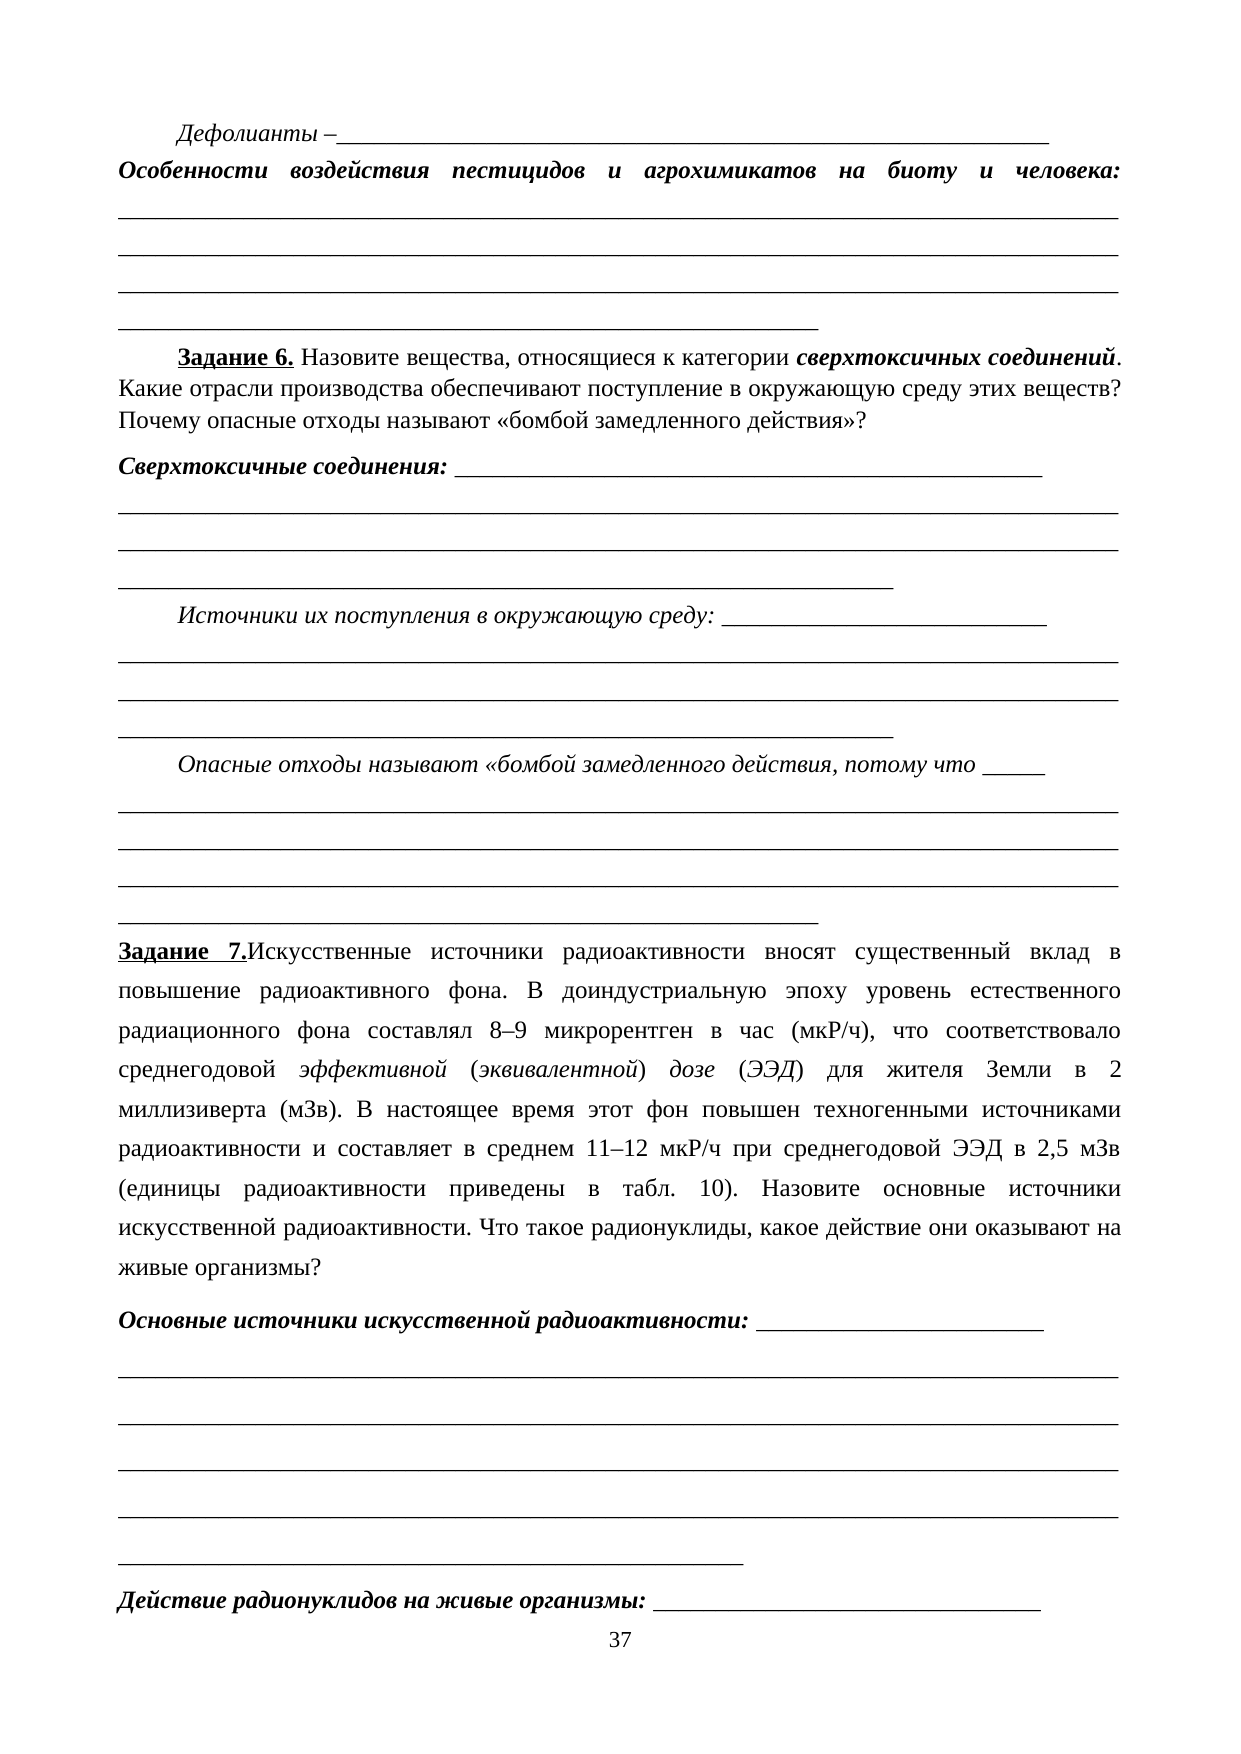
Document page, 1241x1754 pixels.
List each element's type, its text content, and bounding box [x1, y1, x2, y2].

text ________________________________________________________________________________________________________________________________________________________________________________________________________________________________________________________________________________________________________ [118, 787, 1122, 927]
text ______________________________________________________________________________________________________________________________________________________________________________________________________________________________ [118, 488, 1122, 592]
text Задание 6. Назовите вещества, относящиеся к категории сверхтоксичных соединений. Какие отрасли производства обеспечивают поступление в окружающую среду этих веществ? Почему опасные отходы называют «бомбой замедленного действия»? [118, 342, 1122, 434]
text Источники их поступления в окружающую среду: __________________________ [118, 600, 1122, 629]
text Основные источники искусственной радиоактивности: _______________________ [118, 1305, 1122, 1341]
text Задание 7.Искусственные источники радиоактивности вносят существенный вклад в повышение радиоактивного фона. В доиндустриальную эпоху уровень естественного радиационного фона составлял 8–9 микрорентген в час (мкР/ч), что соответствовало среднегодовой эффективной (эквивалентной) дозе (ЭЭД) для жителя Земли в 2 миллизиверта (мЗв). В настоящее время этот фон повышен техногенными источниками радиоактивности и составляет в среднем 11–12 мкР/ч при среднегодовой ЭЭД в 2,5 мЗв (единицы радиоактивности приведены в табл. 10). Назовите основные источники искусственной радиоактивности. Что такое радионуклиды, какое действие они оказывают на живые организмы? [118, 936, 1122, 1287]
text __________________________________________________________________________________________________________________________________________________________________________________________________________________________________________________________________________________________________________________________________________________________________________________ [118, 1352, 1122, 1575]
text Действие радионуклидов на живые организмы: _______________________________ [118, 1585, 1122, 1621]
text Дефолианты –_________________________________________________________ [118, 118, 1122, 147]
text Сверхтоксичные соединения: _______________________________________________ [118, 451, 1122, 480]
text ______________________________________________________________________________________________________________________________________________________________________________________________________________________________ [118, 637, 1122, 741]
text Опасные отходы называют «бомбой замедленного действия, потому что _____ [118, 749, 1122, 778]
text Особенности воздействия пестицидов и агрохимикатов на биоту и человека: ________________________________________________________________________________________________________________________________________________________________________________________________________________________________________________________________________________________________________ [118, 155, 1122, 333]
